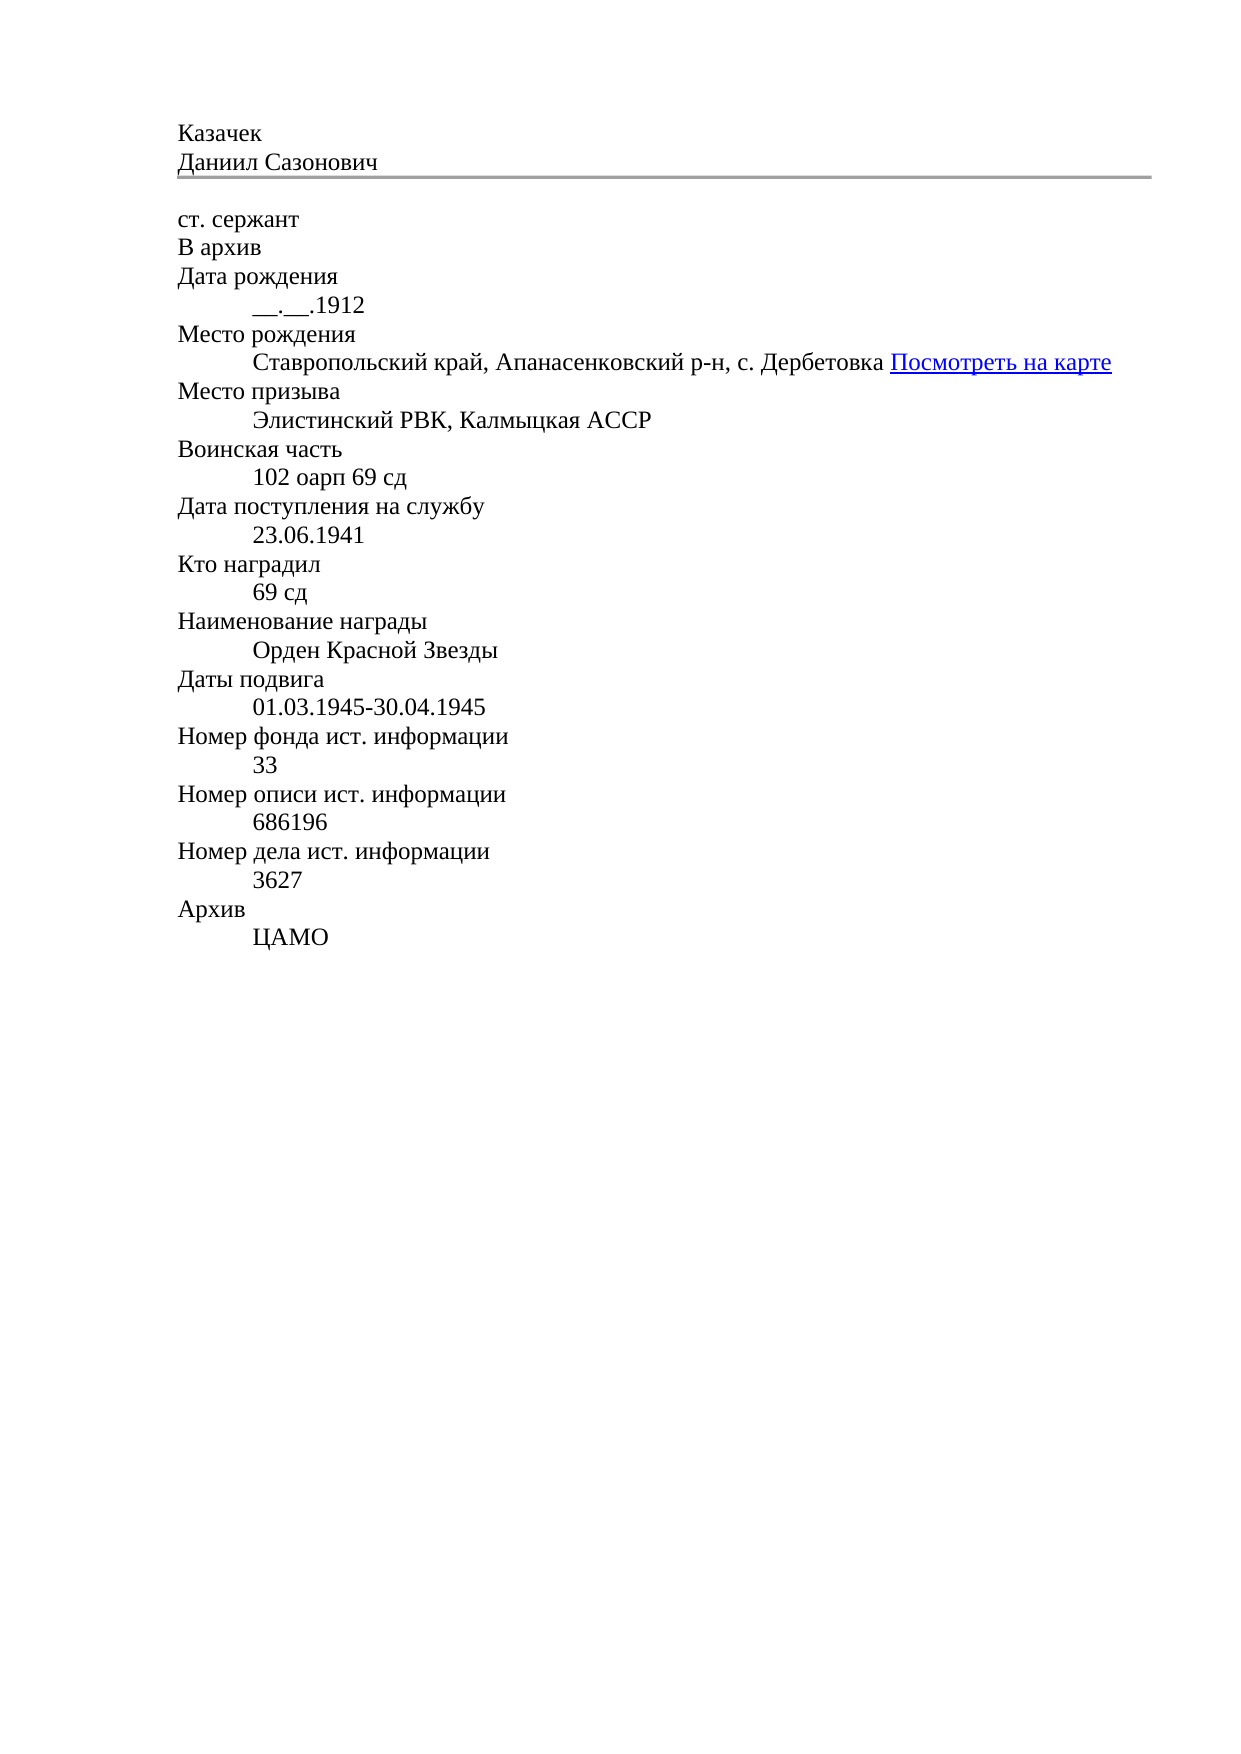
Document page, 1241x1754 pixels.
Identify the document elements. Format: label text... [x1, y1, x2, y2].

text Даниил Сазонович [177, 147, 1152, 175]
text Номер описи ист. информации [177, 779, 1152, 807]
text ст. сержант [177, 204, 1152, 232]
text Архив [177, 894, 1152, 922]
text 3627 [252, 865, 1152, 894]
text 69 сд [252, 577, 1152, 606]
text Кто наградил [177, 549, 1152, 577]
text Даты подвига [177, 664, 1152, 692]
text Номер фонда ист. информации [177, 721, 1152, 750]
text Казачек [177, 118, 1152, 147]
text Место рождения [177, 319, 1152, 347]
text В архив [177, 232, 1152, 261]
text __.__.1912 [252, 290, 1152, 319]
text 23.06.1941 [252, 520, 1152, 549]
text Дата рождения [177, 261, 1152, 290]
text 01.03.1945-30.04.1945 [252, 692, 1152, 721]
text Ставропольский край, Апанасенковский р-н, с. Дербетовка Посмотреть на карте [252, 347, 1152, 376]
text Дата поступления на службу [177, 491, 1152, 520]
text Воинская часть [177, 434, 1152, 462]
text Место призыва [177, 376, 1152, 405]
text Орден Красной Звезды [252, 635, 1152, 664]
text Наименование награды [177, 606, 1152, 635]
text 33 [252, 750, 1152, 779]
text 686196 [252, 807, 1152, 836]
text ЦАМО [252, 922, 1152, 951]
text Элистинский РВК, Калмыцкая АССР [252, 405, 1152, 434]
text 102 оарп 69 сд [252, 462, 1152, 491]
text Номер дела ист. информации [177, 836, 1152, 865]
